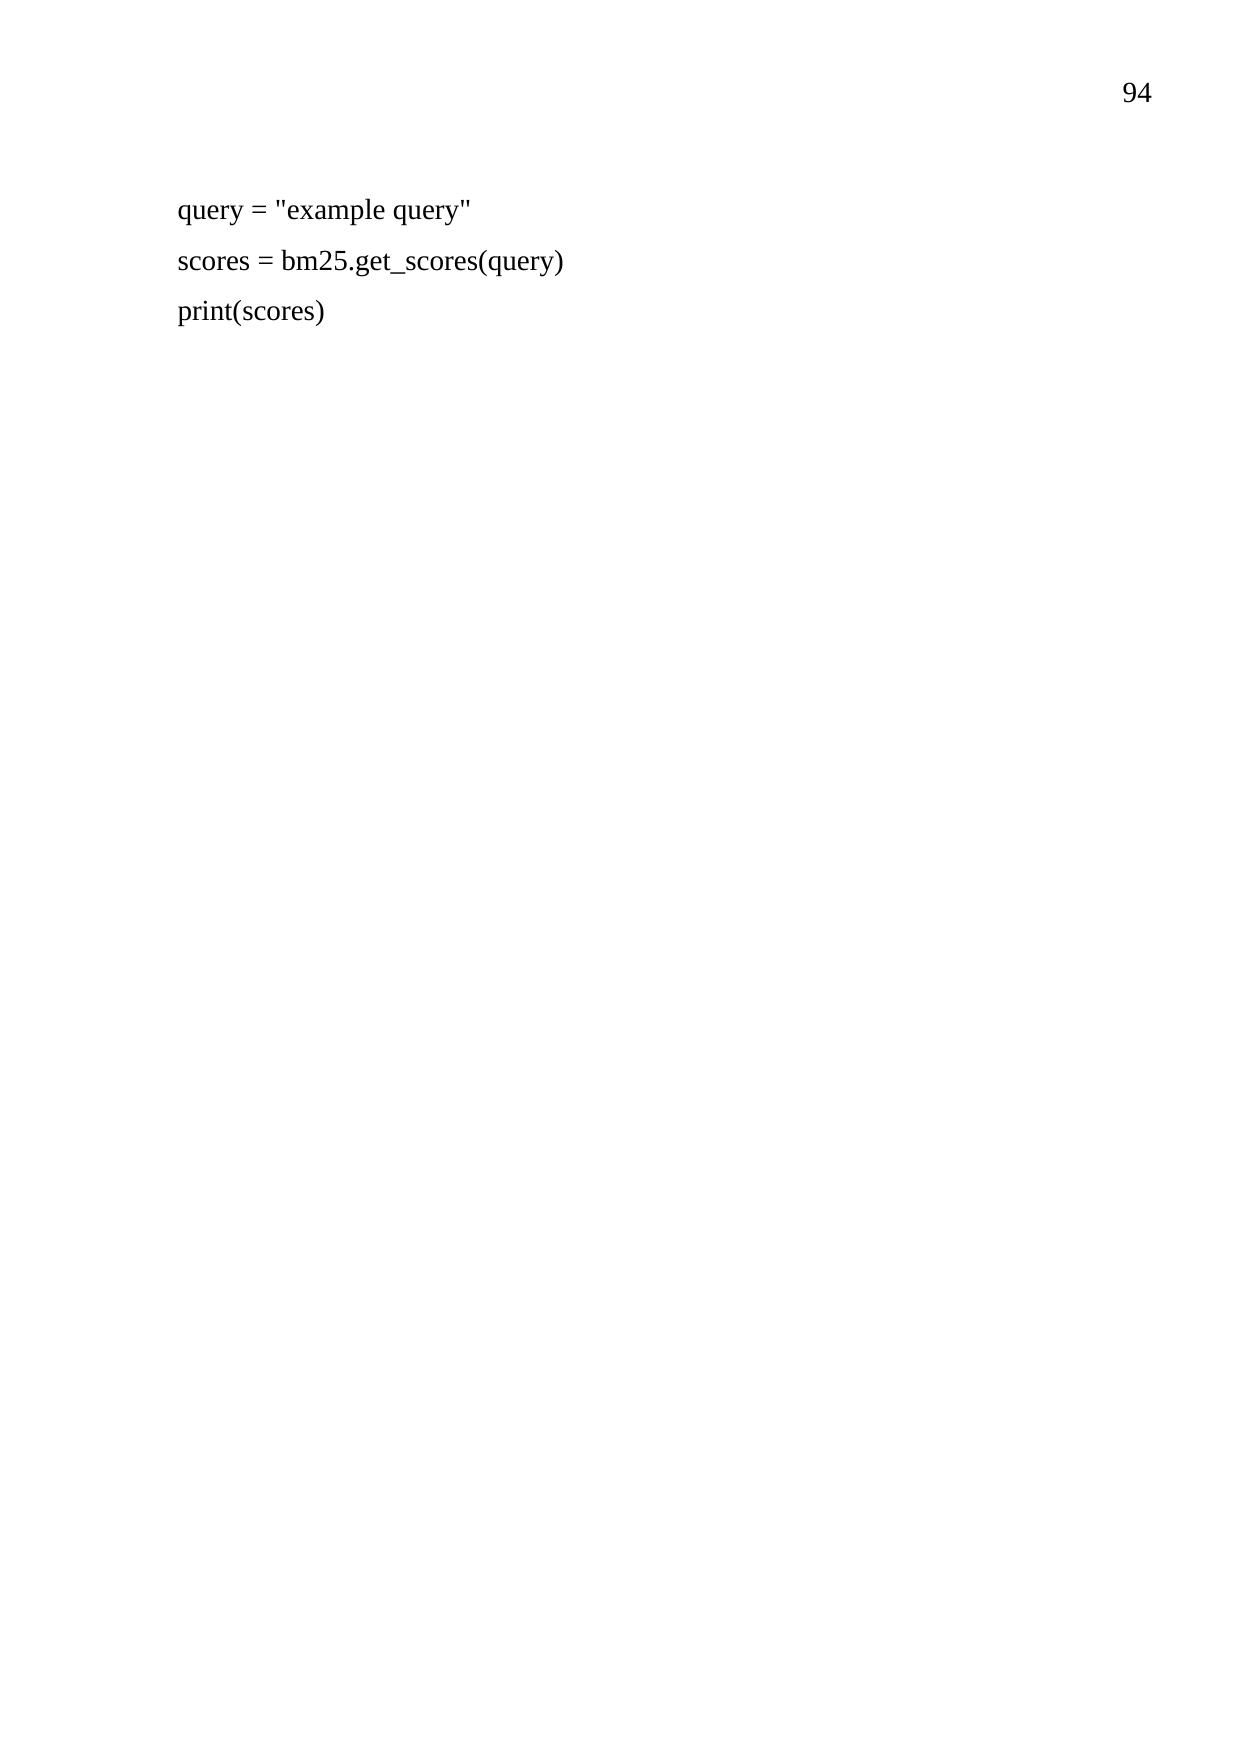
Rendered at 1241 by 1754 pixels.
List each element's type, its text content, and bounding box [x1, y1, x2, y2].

text query = "example query" [177, 192, 1152, 226]
text print(scores) [177, 293, 1152, 327]
text scores = bm25.get_scores(query) [177, 243, 1152, 276]
